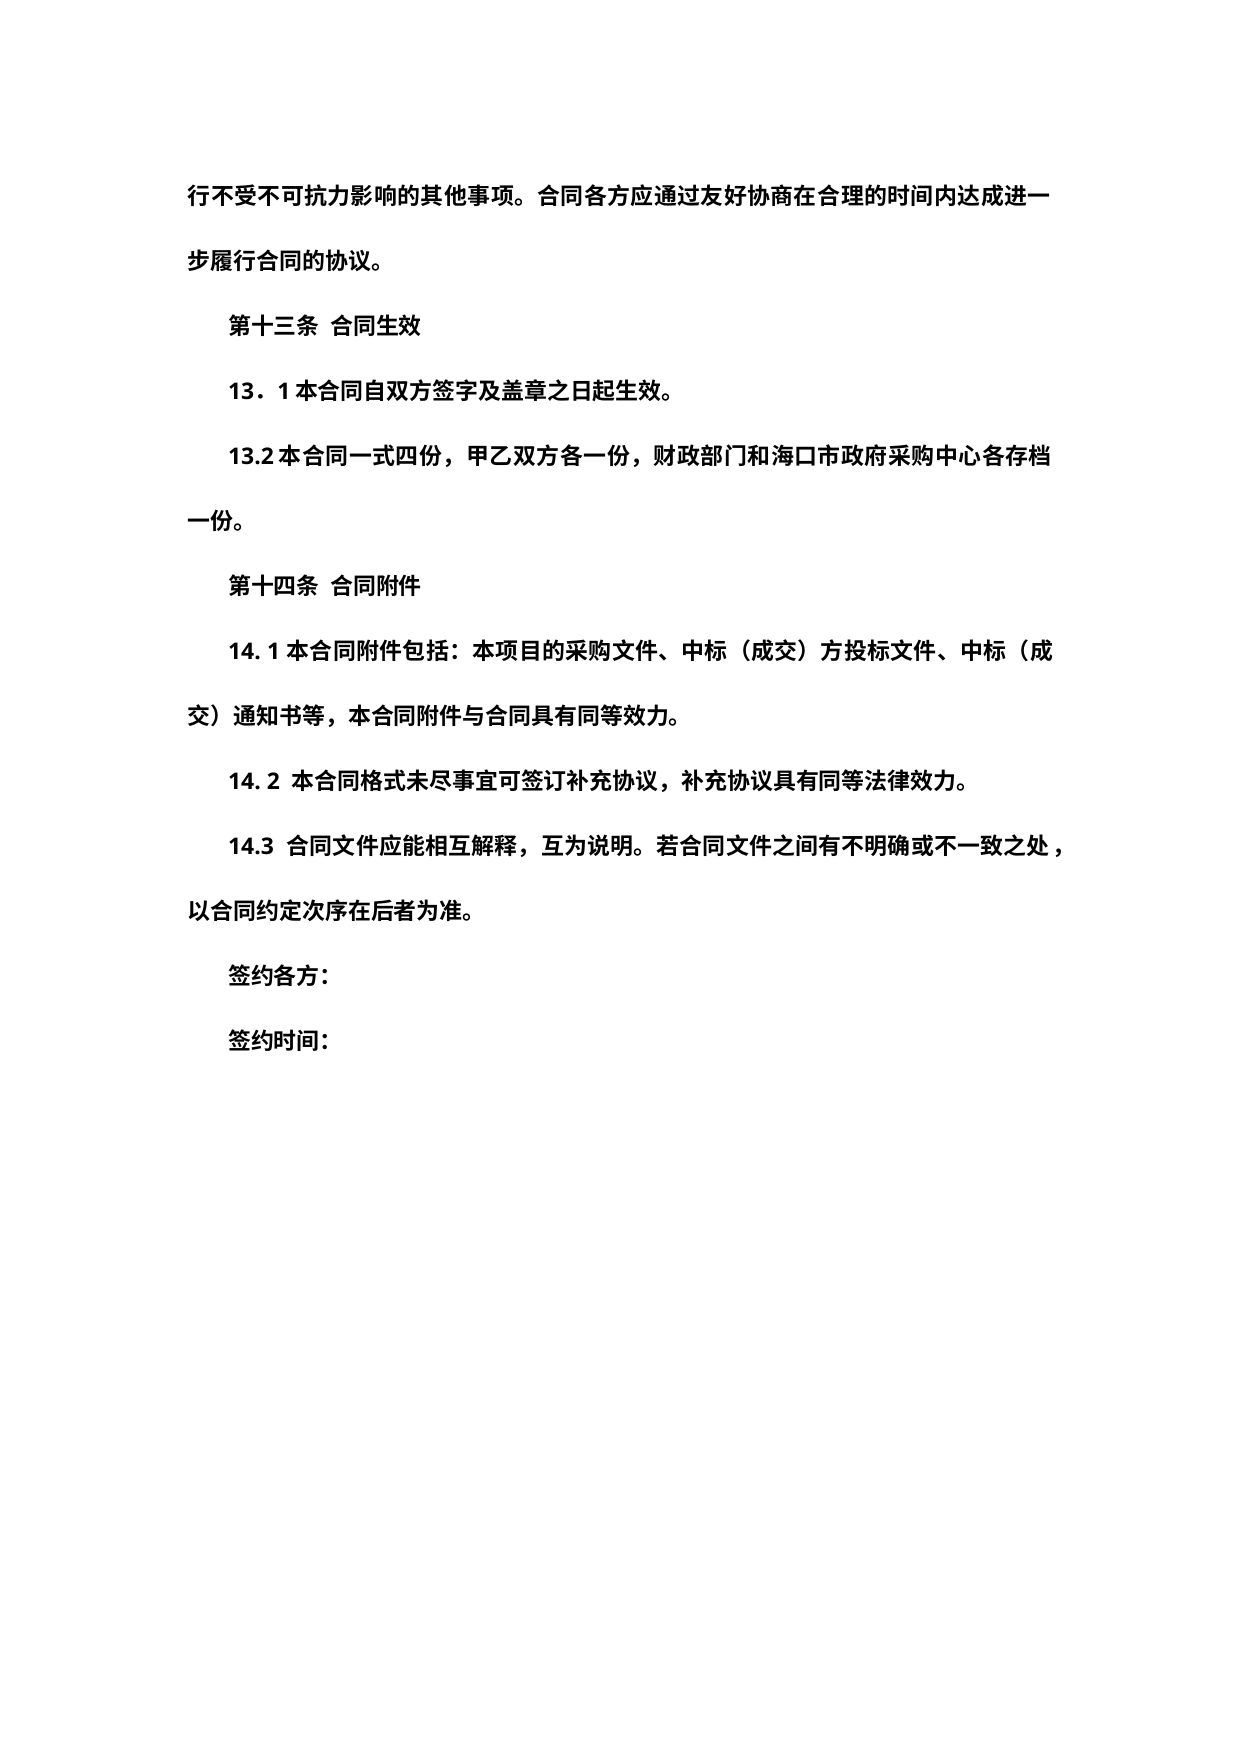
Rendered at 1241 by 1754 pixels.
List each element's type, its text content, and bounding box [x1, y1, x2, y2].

text 14.3 合同文件应能相互解释，互为说明。若合同文件之间有不明确或不一致之处，以合同约定次序在后者为准。 [187, 812, 1053, 942]
text 签约各方： [187, 942, 1053, 1007]
text 13.2本合同一式四份，甲乙双方各一份，财政部门和海口市政府采购中心各存档一份。 [187, 422, 1053, 552]
text 第十三条 合同生效 [187, 292, 1053, 357]
text 第十四条 合同附件 [187, 552, 1053, 617]
text 14. 1 本合同附件包括：本项目的采购文件、中标（成交）方投标文件、中标（成交）通知书等，本合同附件与合同具有同等效力。 [187, 617, 1053, 747]
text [187, 162, 1053, 292]
text 13．1本合同自双方签字及盖章之日起生效。 [187, 357, 1053, 422]
text 14. 2 本合同格式未尽事宜可签订补充协议，补充协议具有同等法律效力。 [187, 747, 1053, 812]
text 签约时间： [187, 1007, 1053, 1072]
